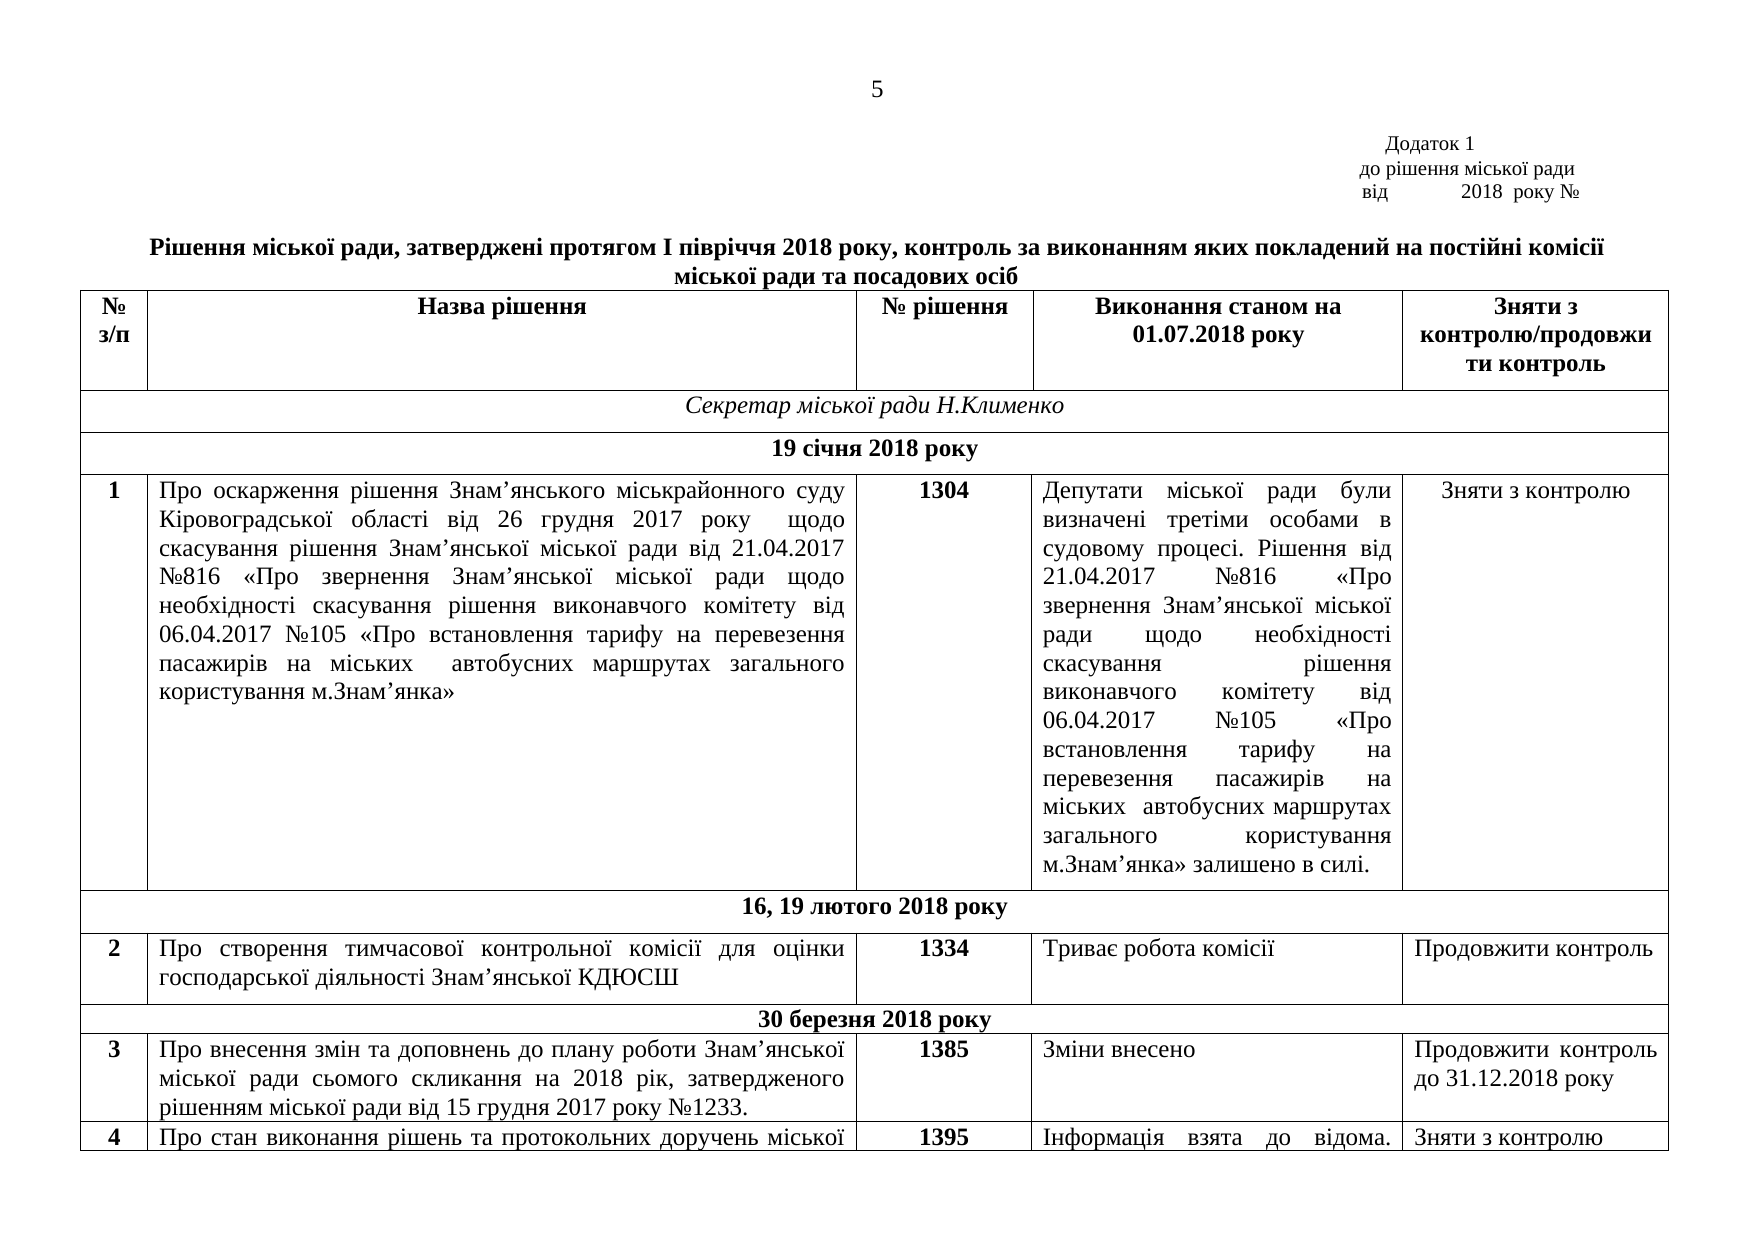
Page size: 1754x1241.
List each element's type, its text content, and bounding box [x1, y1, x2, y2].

text Додаток 1 [1077, 131, 1636, 155]
table_cell 19 січня 2018 року [81, 433, 1668, 474]
table_cell Про оскарження рішення Знам’янського міськрайонного суду Кіровоградської області від 26 грудня 2017 року щодо скасування рішення Знам’янської міської ради від 21.04.2017 №816 «Про звернення Знам’янської міської ради щодо необхідності скасування рішення виконавчого комітету від 06.04.2017 №105 «Про встановлення тарифу на перевезення пасажирів на міських автобусних маршрутах загального користування м.Знам’янка» [148, 475, 856, 890]
table_cell 1385 [857, 1034, 1031, 1121]
table_cell 1304 [857, 475, 1031, 890]
table_cell Зняти з контролю [1403, 1122, 1668, 1150]
text до рішення міської ради [634, 155, 1636, 179]
table_cell 3 [81, 1034, 147, 1121]
table_header № рішення [857, 291, 1033, 389]
table_header № з/п [81, 291, 147, 389]
table_cell Триває робота комісії [1032, 934, 1402, 1003]
table_cell 4 [81, 1122, 147, 1150]
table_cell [148, 1122, 856, 1150]
table_cell Зміни внесено [1032, 1034, 1402, 1121]
table_cell Про внесення змін та доповнень до плану роботи Знам’янської міської ради сьомого скликання на 2018 рік, затвердженого рішенням міської ради від 15 грудня 2017 року №1233. [148, 1034, 856, 1121]
table_header Виконання станом на 01.07.2018 року [1034, 291, 1402, 389]
text від 2018 року № [118, 179, 1636, 203]
table_cell Про створення тимчасової контрольної комісії для оцінки господарської діяльності Знам’янської КДЮСШ [148, 934, 856, 1003]
table_cell Секретар міської ради Н.Клименко [81, 391, 1668, 432]
table_cell Продовжити контроль [1403, 934, 1668, 1003]
table_cell Зняти з контролю [1403, 475, 1668, 890]
table_cell 1395 [857, 1122, 1031, 1150]
table_header Зняти з контролю/продовжити контроль [1403, 291, 1668, 389]
table_cell 1 [81, 475, 147, 890]
table_cell 2 [81, 934, 147, 1003]
table_cell Депутати міської ради були визначені третіми особами в судовому процесі. Рішення від 21.04.2017 №816 «Про звернення Знам’янської міської ради щодо необхідності скасування рішення виконавчого комітету від 06.04.2017 №105 «Про встановлення тарифу на перевезення пасажирів на міських автобусних маршрутах загального користування м.Знам’янка» залишено в силі. [1032, 475, 1402, 890]
text Рішення міської ради, затверджені протягом І півріччя 2018 року, контроль за виконанням яких покладений на постійні комісії міської ради та посадових осіб [118, 232, 1636, 290]
table_cell 16, 19 лютого 2018 року [81, 891, 1668, 932]
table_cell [1032, 1122, 1402, 1150]
table_cell Продовжити контроль до 31.12.2018 року [1403, 1034, 1668, 1121]
table_header Назва рішення [148, 291, 856, 389]
table_cell 30 березня 2018 року [81, 1005, 1668, 1033]
table_cell 1334 [857, 934, 1031, 1003]
